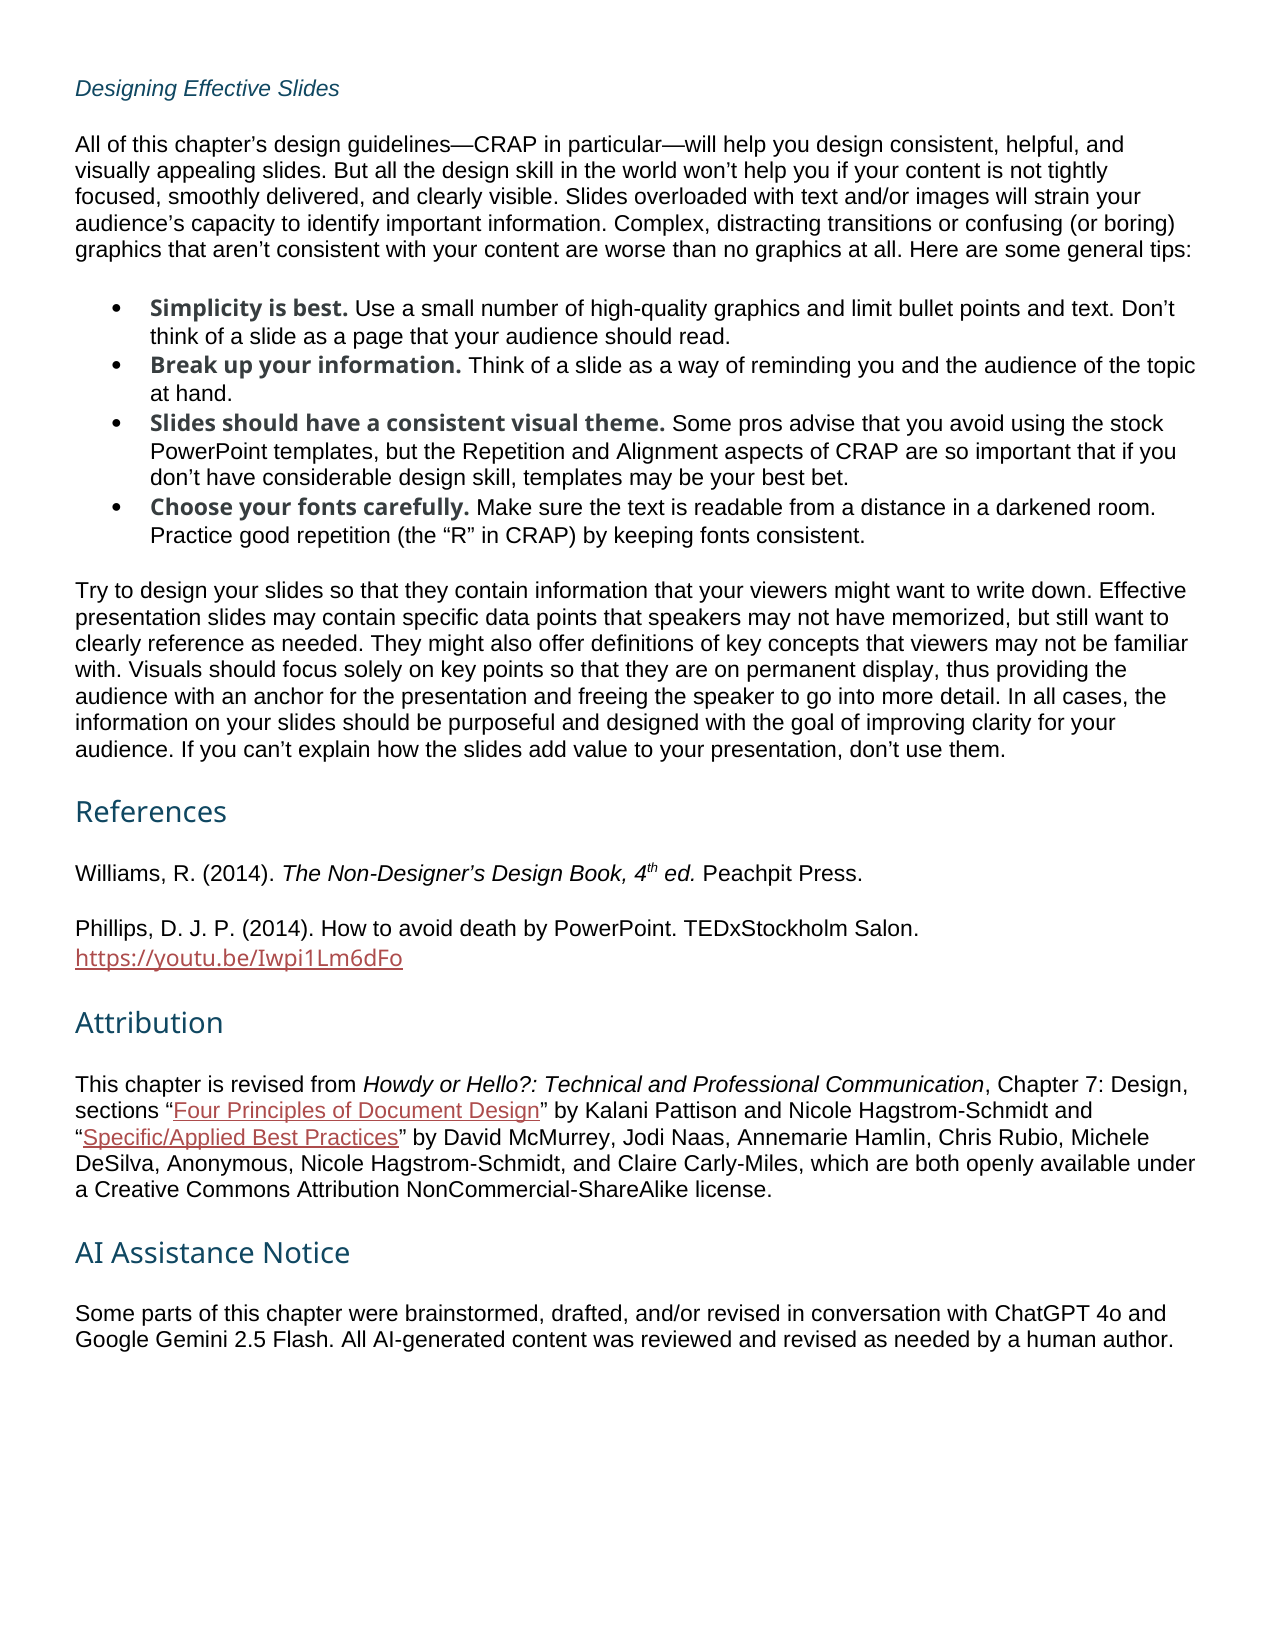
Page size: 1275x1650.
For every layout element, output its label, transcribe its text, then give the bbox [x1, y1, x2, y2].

list Slides should have a consistent visual theme. Some pros advise that you avoid using the stock PowerPoint templates, but the Repetition and Alignment aspects of CRAP are so important that if you don’t have considerable design skill, templates may be your best bet. [112, 407, 1200, 491]
subtitle Designing Effective Slides [75, 75, 1200, 101]
list Simplicity is best. Use a small number of high-quality graphics and limit bullet points and text. Don’t think of a slide as a page that your audience should read. [112, 291, 1200, 349]
list Break up your information. Think of a slide as a way of reminding you and the audience of the topic at hand. [112, 349, 1200, 407]
text Williams, R. (2014). The Non-Designer’s Design Book, 4th ed. Peachpit Press. [75, 860, 1200, 886]
text Try to design your slides so that they contain information that your viewers might want to write down. Effective presentation slides may contain specific data points that speakers may not have memorized, but still want to clearly reference as needed. They might also offer definitions of key concepts that viewers may not be familiar with. Visuals should focus solely on key points so that they are on permanent display, thus providing the audience with an anchor for the presentation and freeing the speaker to go into more detail. In all cases, the information on your slides should be purposeful and designed with the goal of improving clarity for your audience. If you can’t explain how the slides add value to your presentation, don’t use them. [75, 577, 1200, 762]
text Phillips, D. J. P. (2014). How to avoid death by PowerPoint. TEDxStockholm Salon. https://youtu.be/Iwpi1Lm6dFo [75, 915, 1200, 973]
text Some parts of this chapter were brainstormed, drafted, and/or revised in conversation with ChatGPT 4o and Google Gemini 2.5 Flash. All AI-generated content was reviewed and revised as needed by a human author. [75, 1300, 1200, 1352]
subtitle AI Assistance Notice [75, 1232, 1200, 1272]
list Choose your fonts carefully. Make sure the text is readable from a distance in a darkened room. Practice good repetition (the “R” in CRAP) by keeping fonts consistent. [112, 491, 1200, 548]
subtitle References [75, 791, 1200, 831]
text All of this chapter’s design guidelines—CRAP in particular—will help you design consistent, helpful, and visually appealing slides. But all the design skill in the world won’t help you if your content is not tightly focused, smoothly delivered, and clearly visible. Slides overloaded with text and/or images will strain your audience’s capacity to identify important information. Complex, distracting transitions or confusing (or boring) graphics that aren’t consistent with your content are worse than no graphics at all. Here are some general tips: [75, 131, 1200, 262]
subtitle Attribution [75, 1002, 1200, 1042]
text This chapter is revised from Howdy or Hello?: Technical and Professional Communication, Chapter 7: Design, sections “Four Principles of Document Design” by Kalani Pattison and Nicole Hagstrom-Schmidt and “Specific/Applied Best Practices” by David McMurrey, Jodi Naas, Annemarie Hamlin, Chris Rubio, Michele DeSilva, Anonymous, Nicole Hagstrom-Schmidt, and Claire Carly-Miles, which are both openly available under a Creative Commons Attribution NonCommercial-ShareAlike license. [75, 1071, 1200, 1203]
